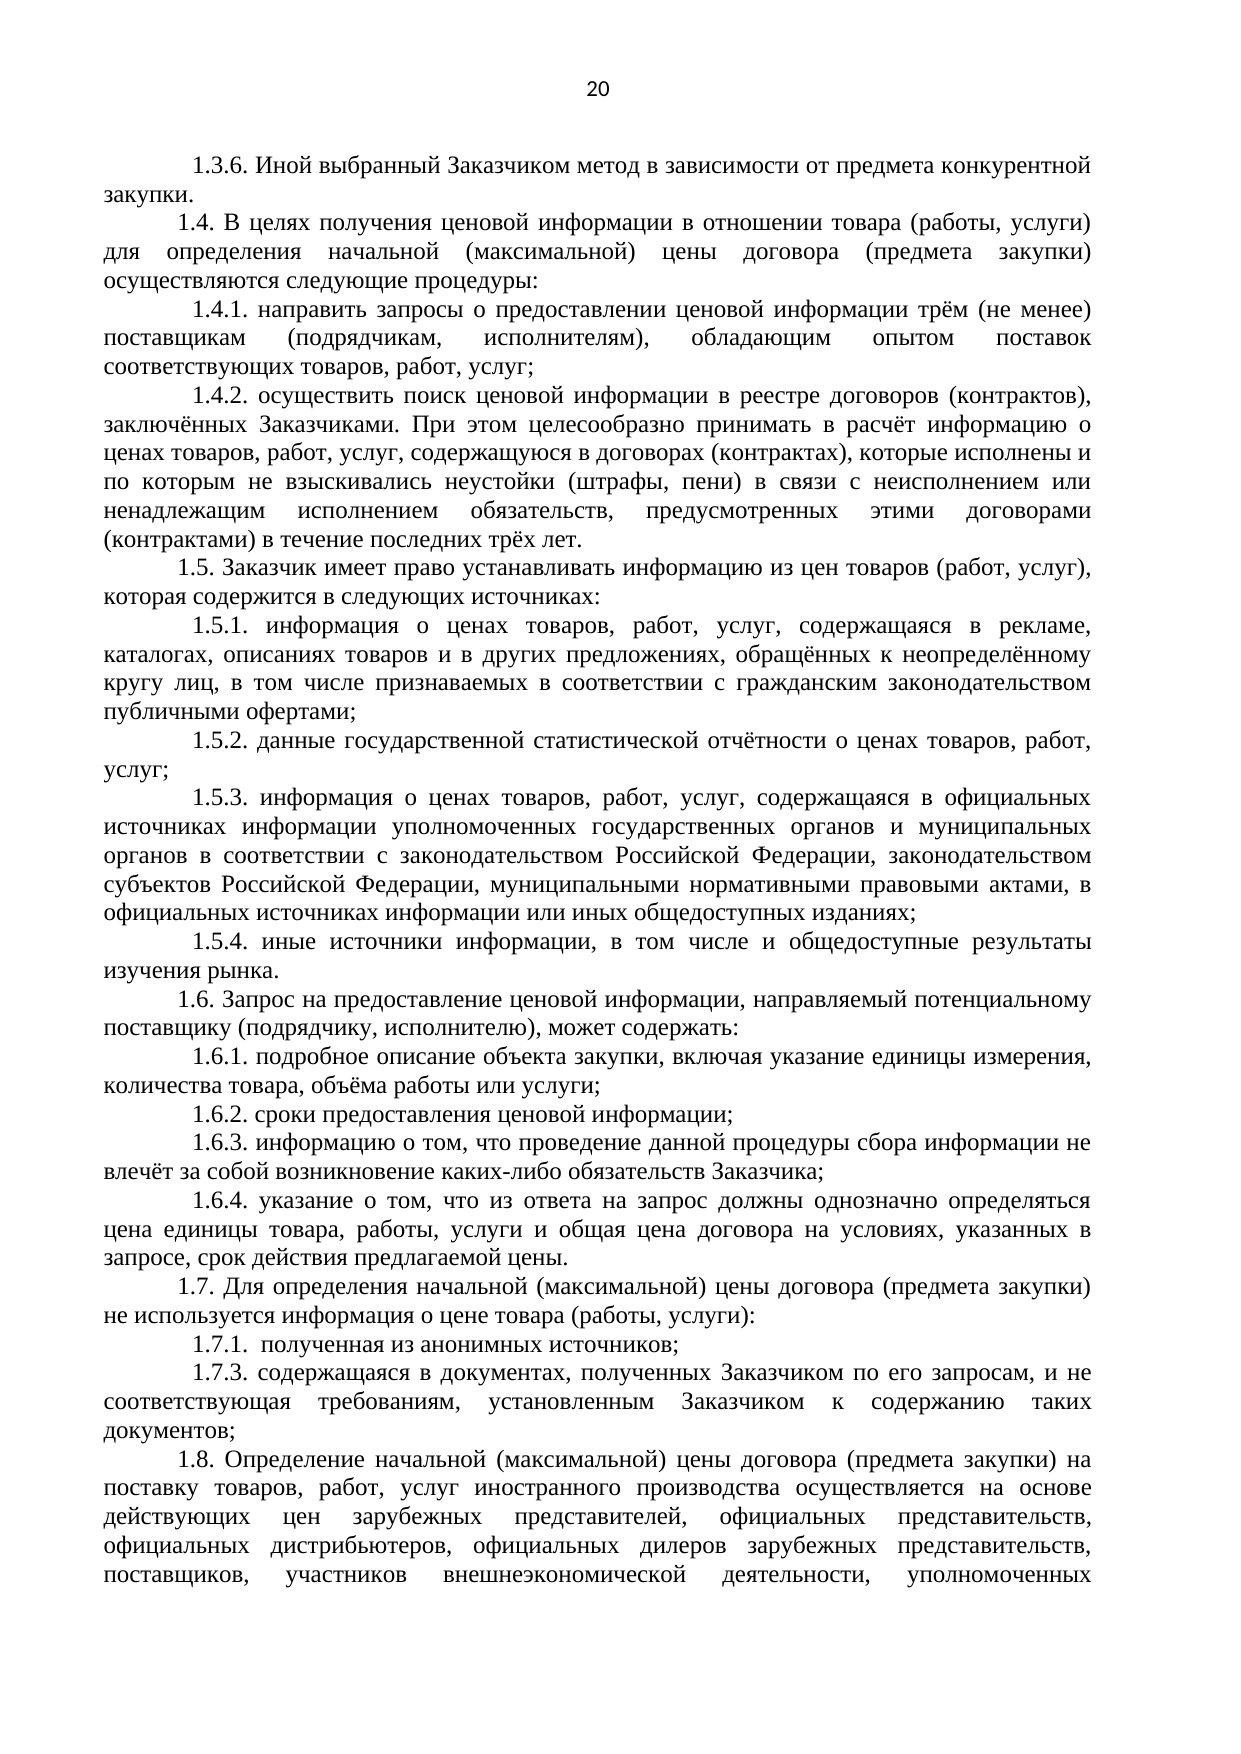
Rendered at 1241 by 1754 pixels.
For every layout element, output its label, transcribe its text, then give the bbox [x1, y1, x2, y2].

text 1.5.3. информация о ценах товаров, работ, услуг, содержащаяся в официальных источниках информации уполномоченных государственных органов и муниципальных органов в соответствии с законодательством Российской Федерации, законодательством субъектов Российской Федерации, муниципальными нормативными правовыми актами, в официальных источниках информации или иных общедоступных изданиях; [103, 782, 1092, 926]
text 1.6.2. сроки предоставления ценовой информации; [103, 1099, 1092, 1127]
text 1.6.3. информацию о том, что проведение данной процедуры сбора информации не влечёт за собой возникновение каких-либо обязательств Заказчика; [103, 1127, 1092, 1185]
text 1.4. В целях получения ценовой информации в отношении товара (работы, услуги) для определения начальной (максимальной) цены договора (предмета закупки) осуществляются следующие процедуры: [103, 207, 1092, 294]
text 1.7.1. полученная из анонимных источников; [103, 1329, 1092, 1357]
text 1.6.1. подробное описание объекта закупки, включая указание единицы измерения, количества товара, объёма работы или услуги; [103, 1041, 1092, 1099]
text 1.3.6. Иной выбранный Заказчиком метод в зависимости от предмета конкурентной закупки. [103, 150, 1092, 207]
text 1.5. Заказчик имеет право устанавливать информацию из цен товаров (работ, услуг), которая содержится в следующих источниках: [103, 552, 1092, 610]
text 1.7. Для определения начальной (максимальной) цены договора (предмета закупки) не используется информация о цене товара (работы, услуги): [103, 1271, 1092, 1329]
text 1.5.4. иные источники информации, в том числе и общедоступные результаты изучения рынка. [103, 926, 1092, 984]
text 1.6.4. указание о том, что из ответа на запрос должны однозначно определяться цена единицы товара, работы, услуги и общая цена договора на условиях, указанных в запросе, срок действия предлагаемой цены. [103, 1185, 1092, 1271]
text 1.5.1. информация о ценах товаров, работ, услуг, содержащаяся в рекламе, каталогах, описаниях товаров и в других предложениях, обращённых к неопределённому кругу лиц, в том числе признаваемых в соответствии с гражданским законодательством публичными офертами; [103, 610, 1092, 725]
text 1.4.2. осуществить поиск ценовой информации в реестре договоров (контрактов), заключённых Заказчиками. При этом целесообразно принимать в расчёт информацию о ценах товаров, работ, услуг, содержащуюся в договорах (контрактах), которые исполнены и по которым не взыскивались неустойки (штрафы, пени) в связи с неисполнением или ненадлежащим исполнением обязательств, предусмотренных этими договорами (контрактами) в течение последних трёх лет. [103, 380, 1092, 552]
text 1.7.3. содержащаяся в документах, полученных Заказчиком по его запросам, и не соответствующая требованиям, установленным Заказчиком к содержанию таких документов; [103, 1357, 1092, 1444]
text 1.4.1. направить запросы о предоставлении ценовой информации трём (не менее) поставщикам (подрядчикам, исполнителям), обладающим опытом поставок соответствующих товаров, работ, услуг; [103, 294, 1092, 380]
text 1.5.2. данные государственной статистической отчётности о ценах товаров, работ, услуг; [103, 725, 1092, 782]
text 1.6. Запрос на предоставление ценовой информации, направляемый потенциальному поставщику (подрядчику, исполнителю), может содержать: [103, 984, 1092, 1041]
